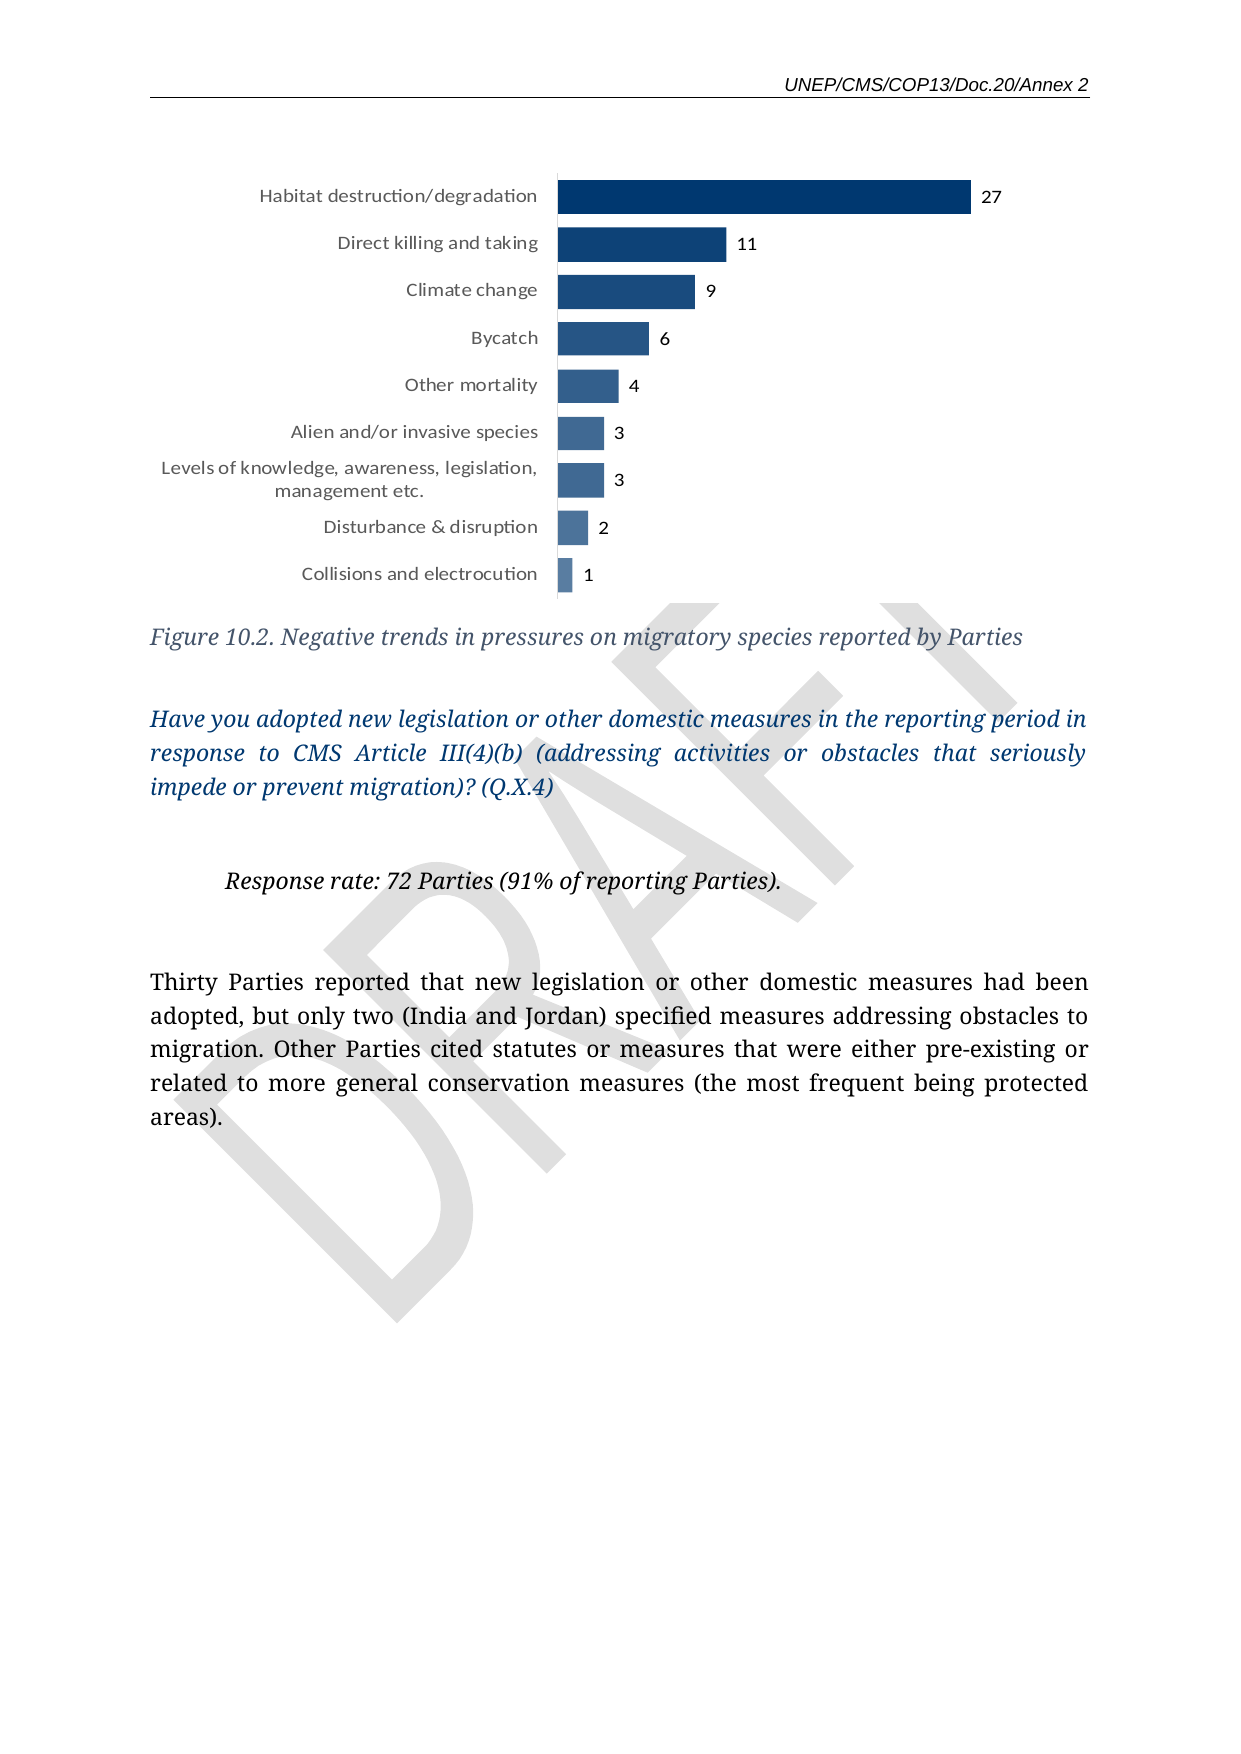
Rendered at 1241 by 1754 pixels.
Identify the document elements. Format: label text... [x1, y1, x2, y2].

text Response rate: 72 Parties (91% of reporting Parties). [150, 865, 1090, 896]
text Have you adopted new legislation or other domestic measures in the reporting period in response to CMS Article III(4)(b) (addressing activities or obstacles that seriously impede or prevent migration)? (Q.X.4) [150, 703, 1090, 802]
text Figure 10.2. Negative trends in pressures on migratory species reported by Parties [150, 191, 1090, 652]
text Thirty Parties reported that new legislation or other domestic measures had been adopted, but only two (India and Jordan) specified measures addressing obstacles to migration. Other Parties cited statutes or measures that were either pre-existing or related to more general conservation measures (the most frequent being protected areas). [150, 966, 1090, 1132]
